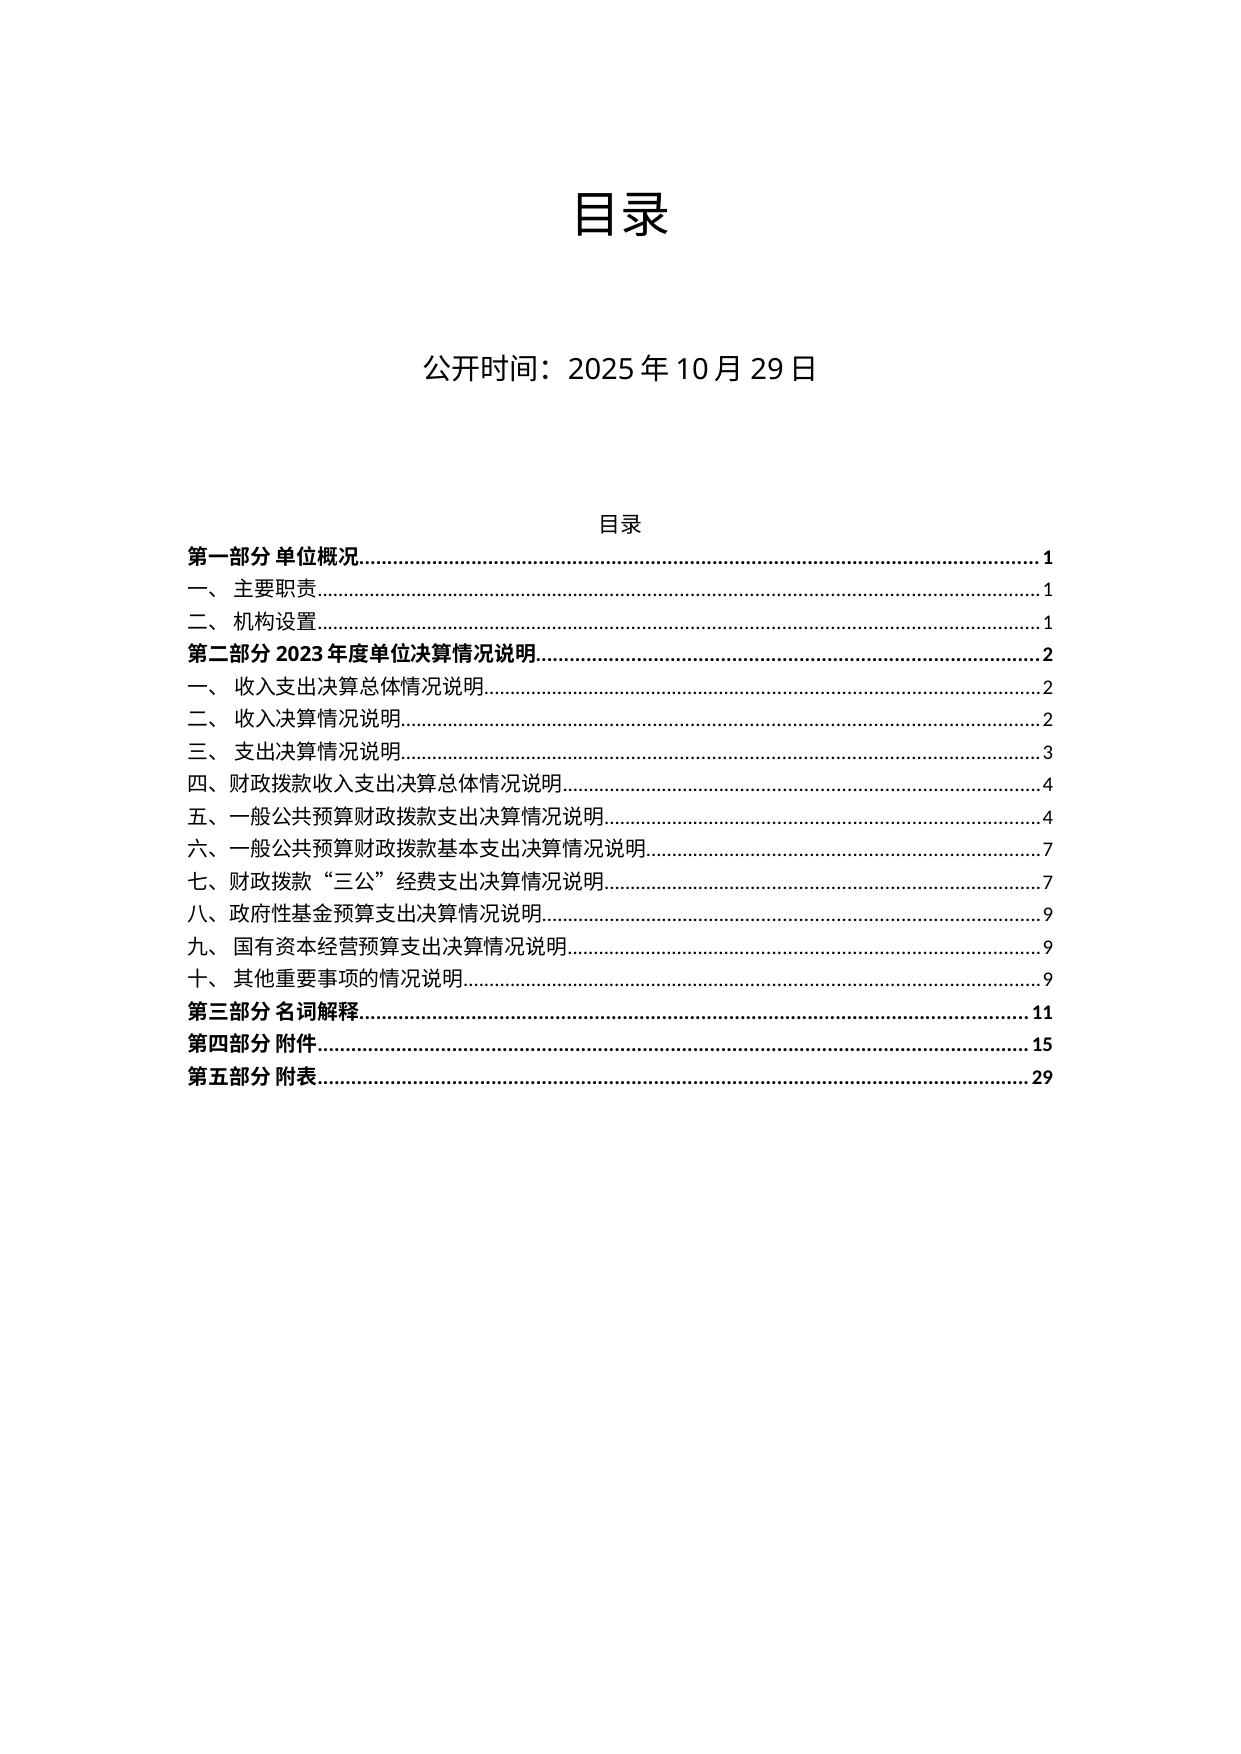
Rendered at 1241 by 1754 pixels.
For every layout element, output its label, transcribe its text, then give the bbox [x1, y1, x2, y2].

text 公开时间：2025年10月 29日 [187, 334, 1053, 399]
text 目录 [187, 162, 1053, 259]
